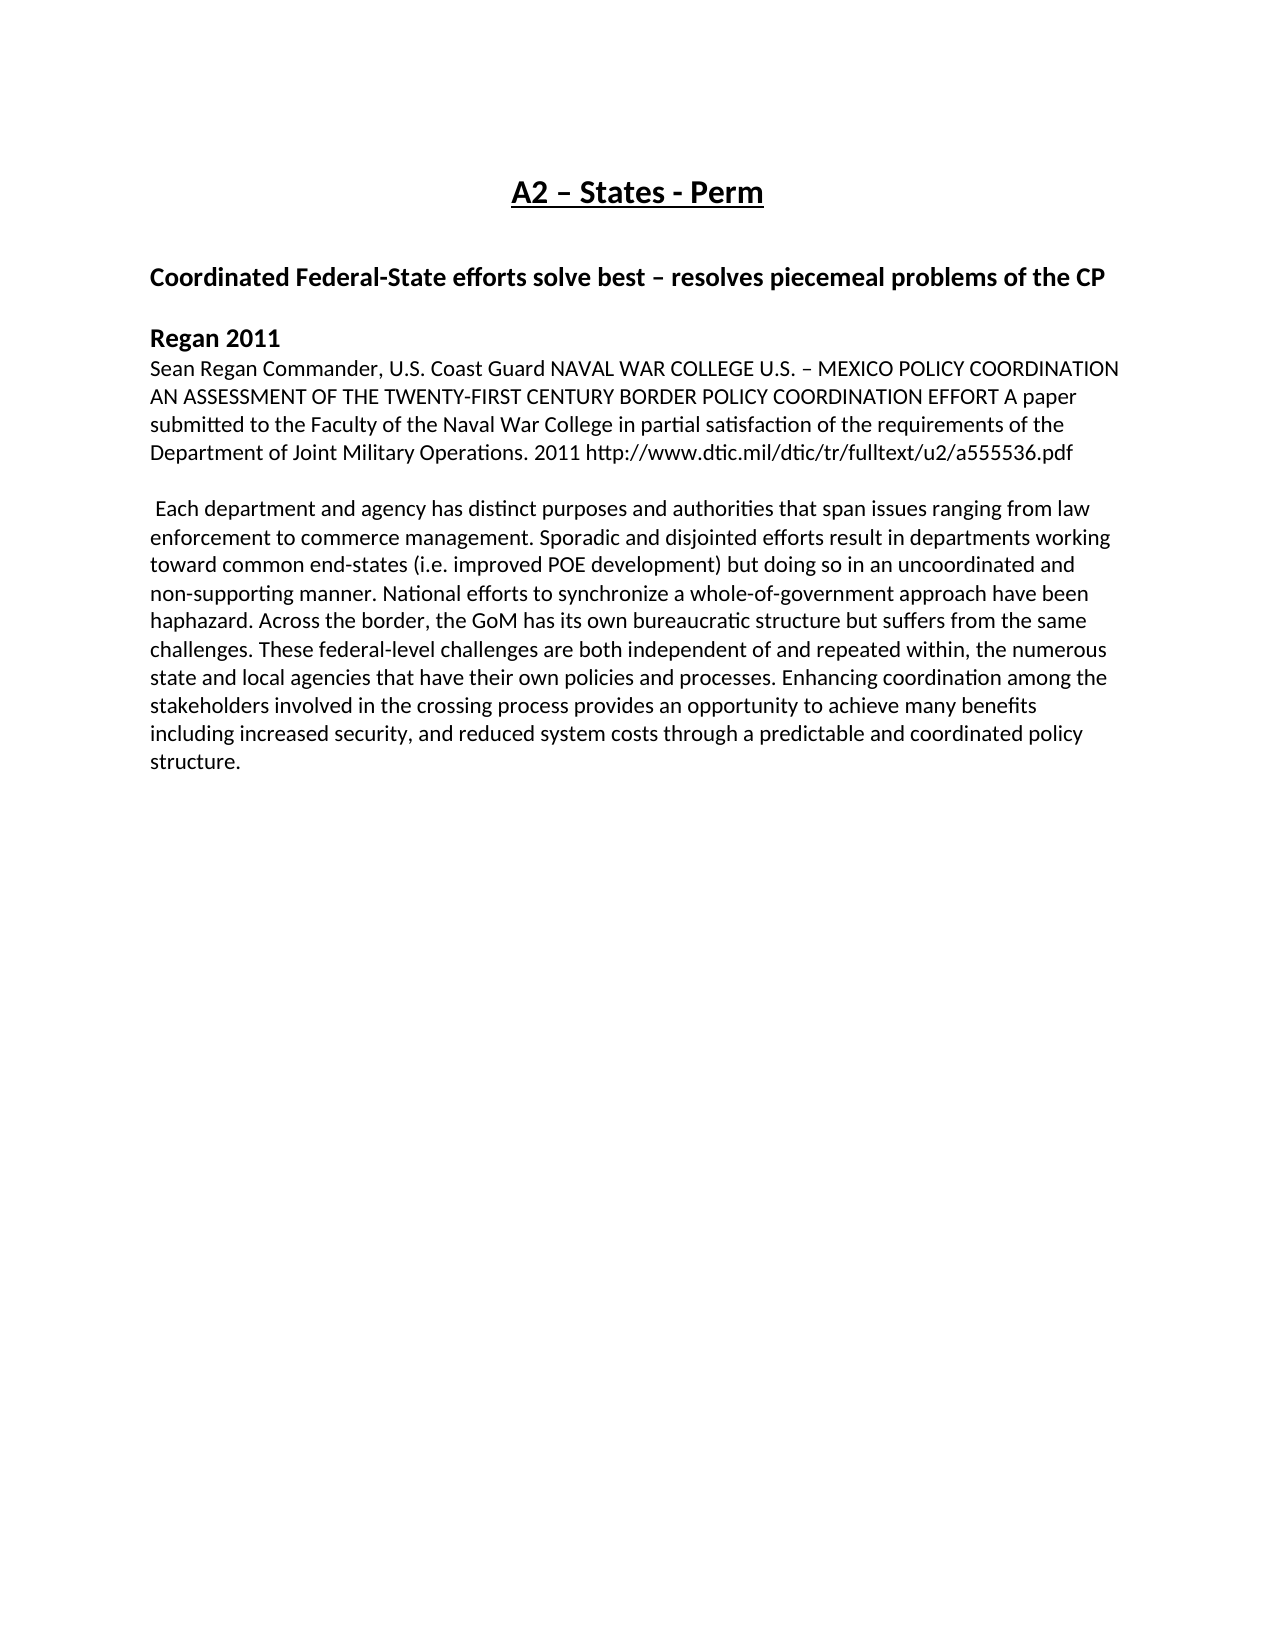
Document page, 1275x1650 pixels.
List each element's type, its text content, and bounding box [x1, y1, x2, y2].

text Each department and agency has distinct purposes and authorities that span issues ranging from law enforcement to commerce management. Sporadic and disjointed efforts result in departments working toward common end-states (i.e. improved POE development) but doing so in an uncoordinated and non-supporting manner. National efforts to synchronize a whole-of-government approach have been haphazard. Across the border, the GoM has its own bureaucratic structure but suffers from the same challenges. These federal-level challenges are both independent of and repeated within, the numerous state and local agencies that have their own policies and processes. Enhancing coordination among the stakeholders involved in the crossing process provides an opportunity to achieve many benefits including increased security, and reduced system costs through a predictable and coordinated policy structure. [150, 494, 1125, 775]
text Regan 2011 Sean Regan Commander, U.S. Coast Guard NAVAL WAR COLLEGE U.S. – MEXICO POLICY COORDINATION AN ASSESSMENT OF THE TWENTY-FIRST CENTURY BORDER POLICY COORDINATION EFFORT A paper submitted to the Faculty of the Naval War College in partial satisfaction of the requirements of the Department of Joint Military Operations. 2011 http://www.dtic.mil/dtic/tr/fulltext/u2/a555536.pdf [150, 321, 1125, 467]
subtitle Coordinated Federal-State efforts solve best – resolves piecemeal problems of the CP [150, 260, 1125, 293]
subtitle A2 – States - Perm [150, 171, 1125, 212]
